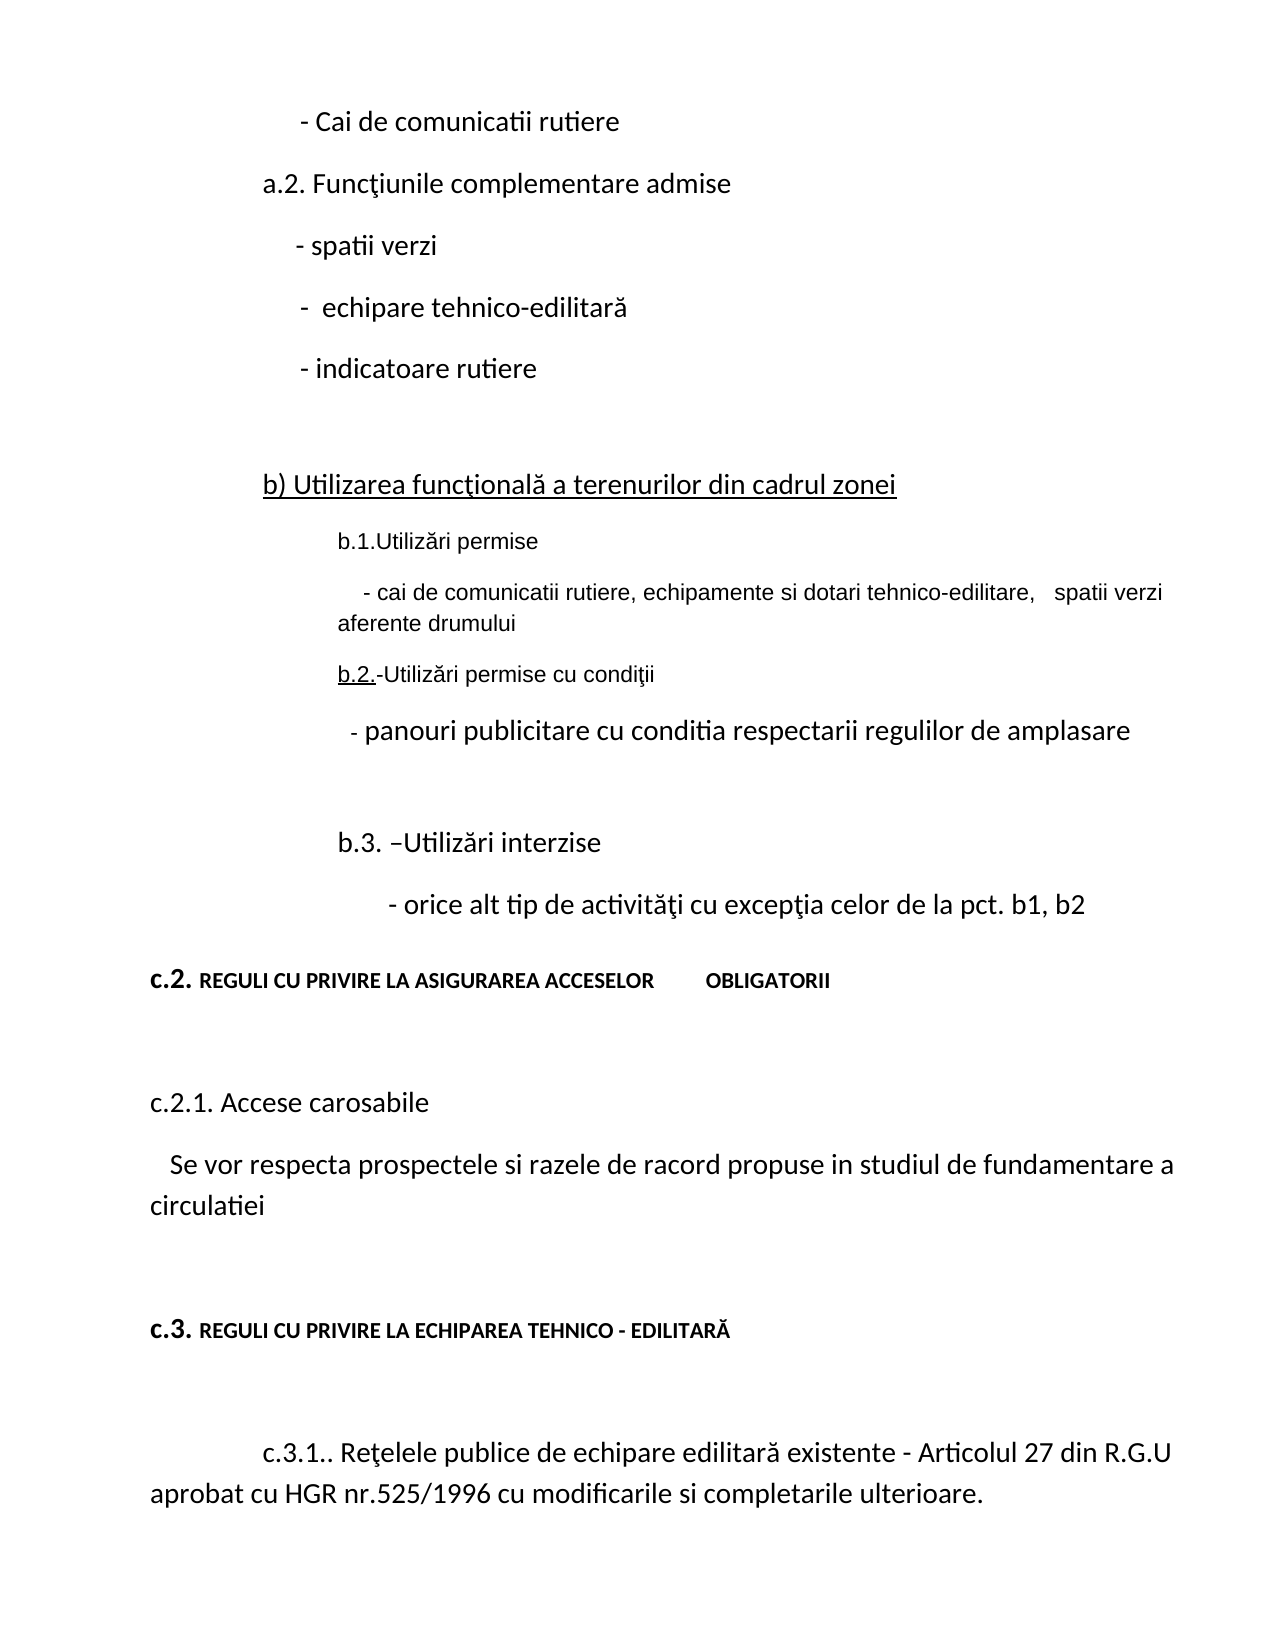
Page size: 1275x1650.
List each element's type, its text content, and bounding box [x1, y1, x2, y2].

text c.3.1.. Reţelele publice de echipare edilitară existente - Articolul 27 din R.G.U aprobat cu HGR nr.525/1996 cu modificarile si completarile ulterioare. [150, 1434, 1196, 1510]
text b) Utilizarea funcţională a terenurilor din cadrul zonei [169, 466, 1196, 502]
text - panouri publicitare cu conditia respectarii regulilor de amplasare [337, 712, 1196, 747]
text b.1.Utilizări permise [337, 528, 1196, 554]
text b.2.-Utilizări permise cu condiţii [337, 661, 1196, 687]
text - indicatoare rutiere [169, 351, 1196, 386]
text b.3. –Utilizări interzise [337, 824, 1196, 860]
text - cai de comunicatii rutiere, echipamente si dotari tehnico-edilitare, spatii verzi aferente drumului [337, 579, 1196, 636]
text c.3. REGULI CU PRIVIRE LA ECHIPAREA TEHNICO - EDILITARĂ [150, 1310, 1196, 1346]
text - spatii verzi [169, 227, 1196, 263]
text a.2. Funcţiunile complementare admise [169, 165, 1196, 201]
text c.2. REGULI CU PRIVIRE LA ASIGURAREA ACCESELOR OBLIGATORII [150, 960, 1196, 996]
text - Cai de comunicatii rutiere [169, 103, 1196, 139]
text - orice alt tip de activităţi cu excepţia celor de la pct. b1, b2 [337, 886, 1196, 922]
text Se vor respecta prospectele si razele de racord propuse in studiul de fundamentare a circulatiei [150, 1146, 1196, 1222]
text - echipare tehnico-edilitară [169, 289, 1196, 324]
text c.2.1. Accese carosabile [150, 1084, 1196, 1119]
